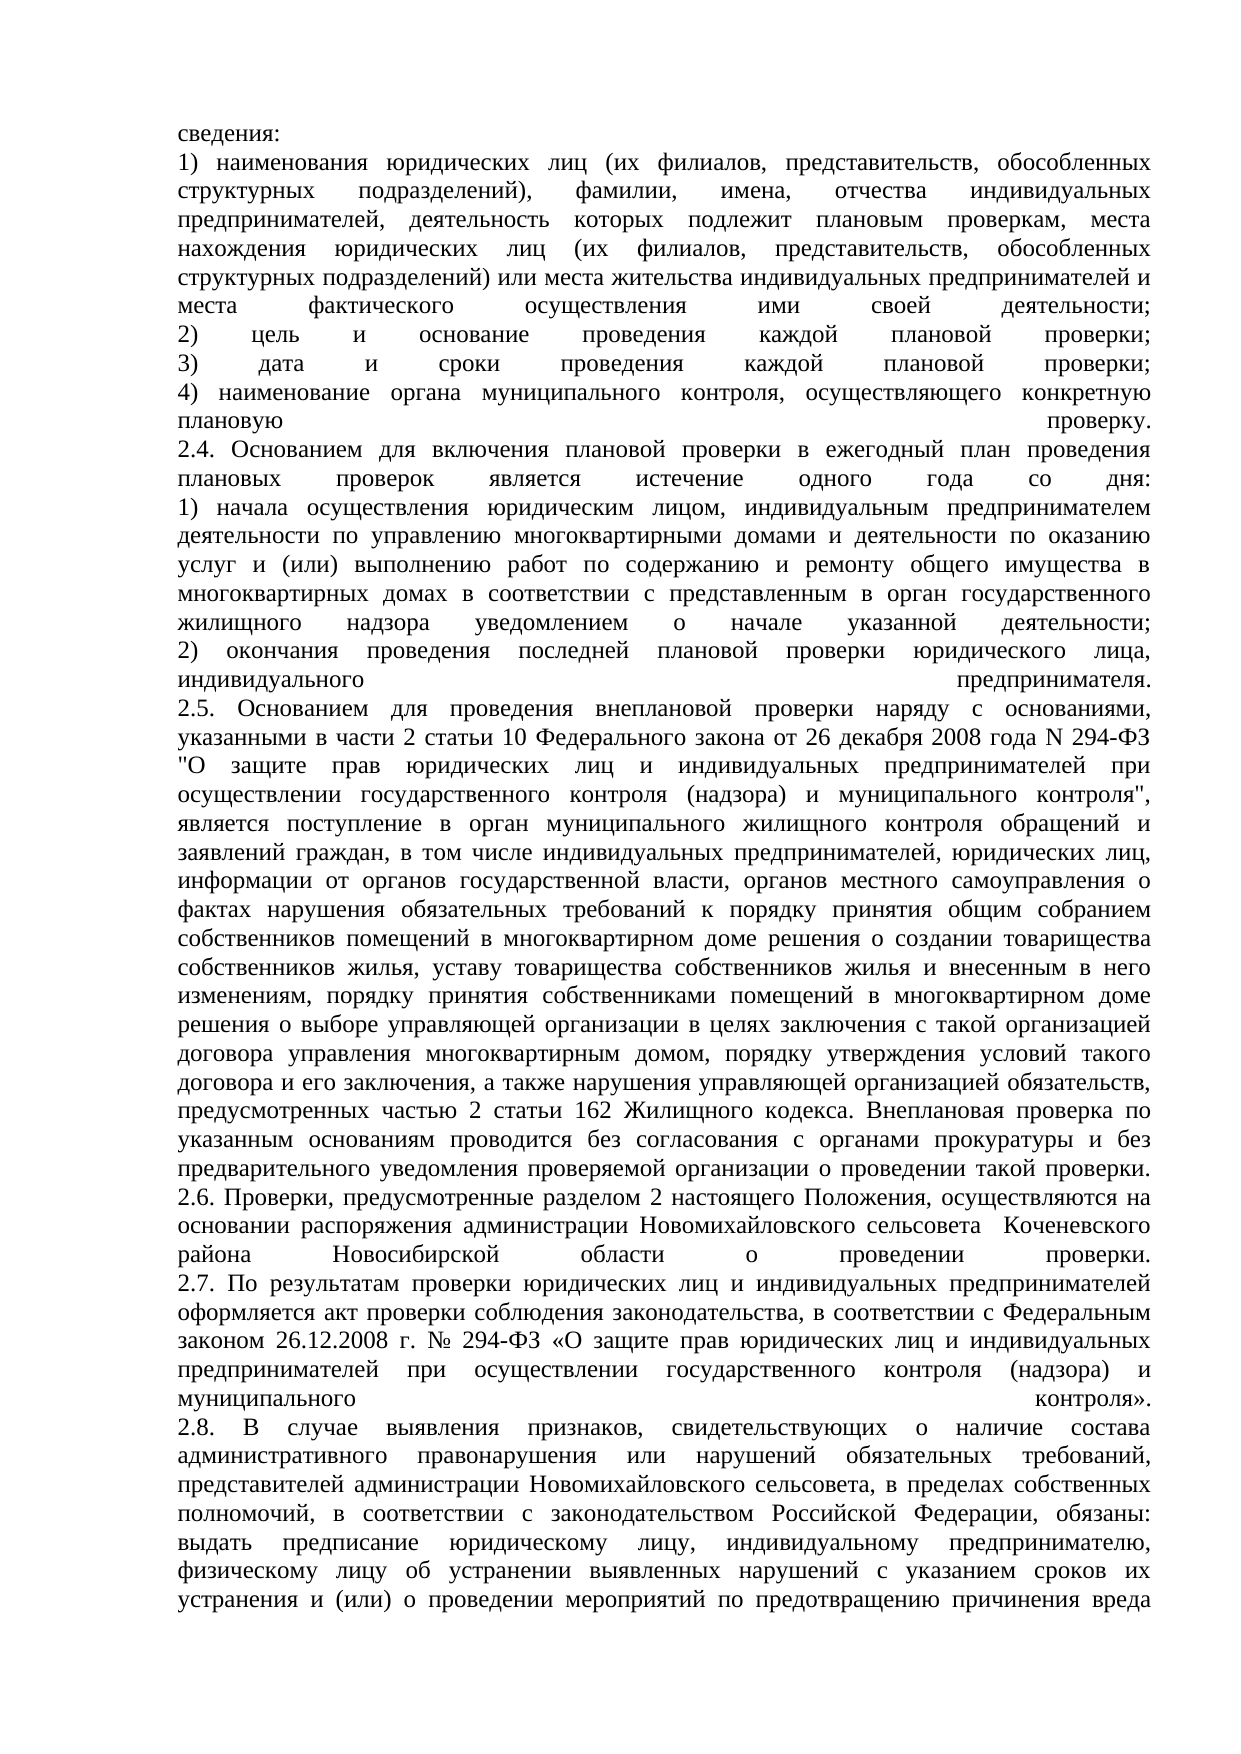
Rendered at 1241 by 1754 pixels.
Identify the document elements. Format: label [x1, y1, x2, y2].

text [177, 118, 1152, 1613]
